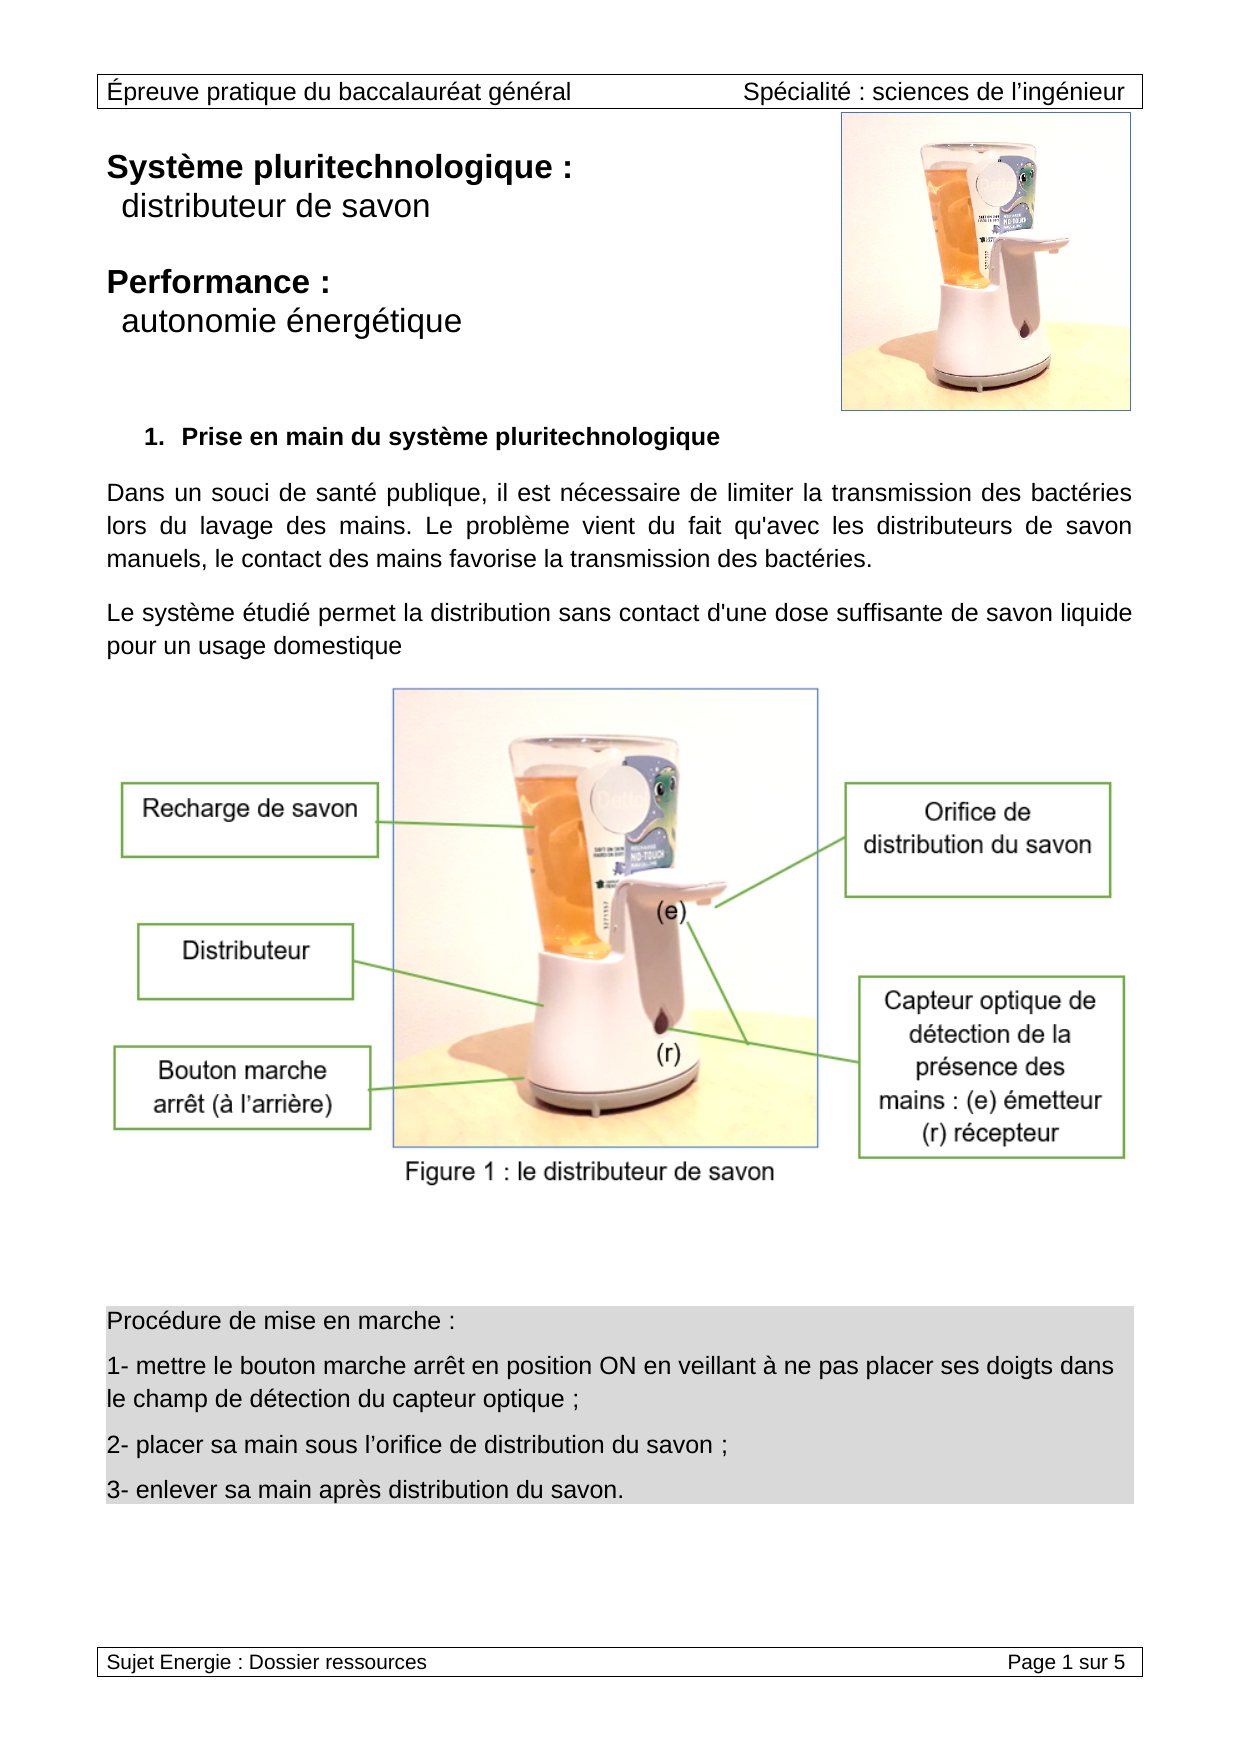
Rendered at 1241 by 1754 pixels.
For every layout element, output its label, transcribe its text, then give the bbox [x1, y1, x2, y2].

text 2- placer sa main sous l’orifice de distribution du savon ; [106, 1430, 1134, 1458]
text Le système étudié permet la distribution sans contact d'une dose suffisante de savon liquide pour un usage domestique [106, 598, 1134, 660]
list distributeur de savon [106, 186, 841, 224]
picture [106, 671, 1130, 1189]
text Procédure de mise en marche : [106, 1306, 1134, 1334]
subtitle Prise en main du système pluritechnologique [144, 422, 1134, 451]
text 1- mettre le bouton marche arrêt en position ON en veillant à ne pas placer ses doigts dans le champ de détection du capteur optique ; [106, 1351, 1134, 1413]
text 3- enlever sa main après distribution du savon. [106, 1475, 1134, 1504]
list autonomie énergétique [106, 301, 841, 339]
text Dans un souci de santé publique, il est nécessaire de limiter la transmission des bactéries lors du lavage des mains. Le problème vient du fait qu'avec les distributeurs de savon manuels, le contact des mains favorise la transmission des bactéries. [106, 478, 1134, 573]
list Système pluritechnologique : [106, 147, 841, 186]
picture [842, 113, 1130, 410]
list Performance : [106, 263, 841, 301]
